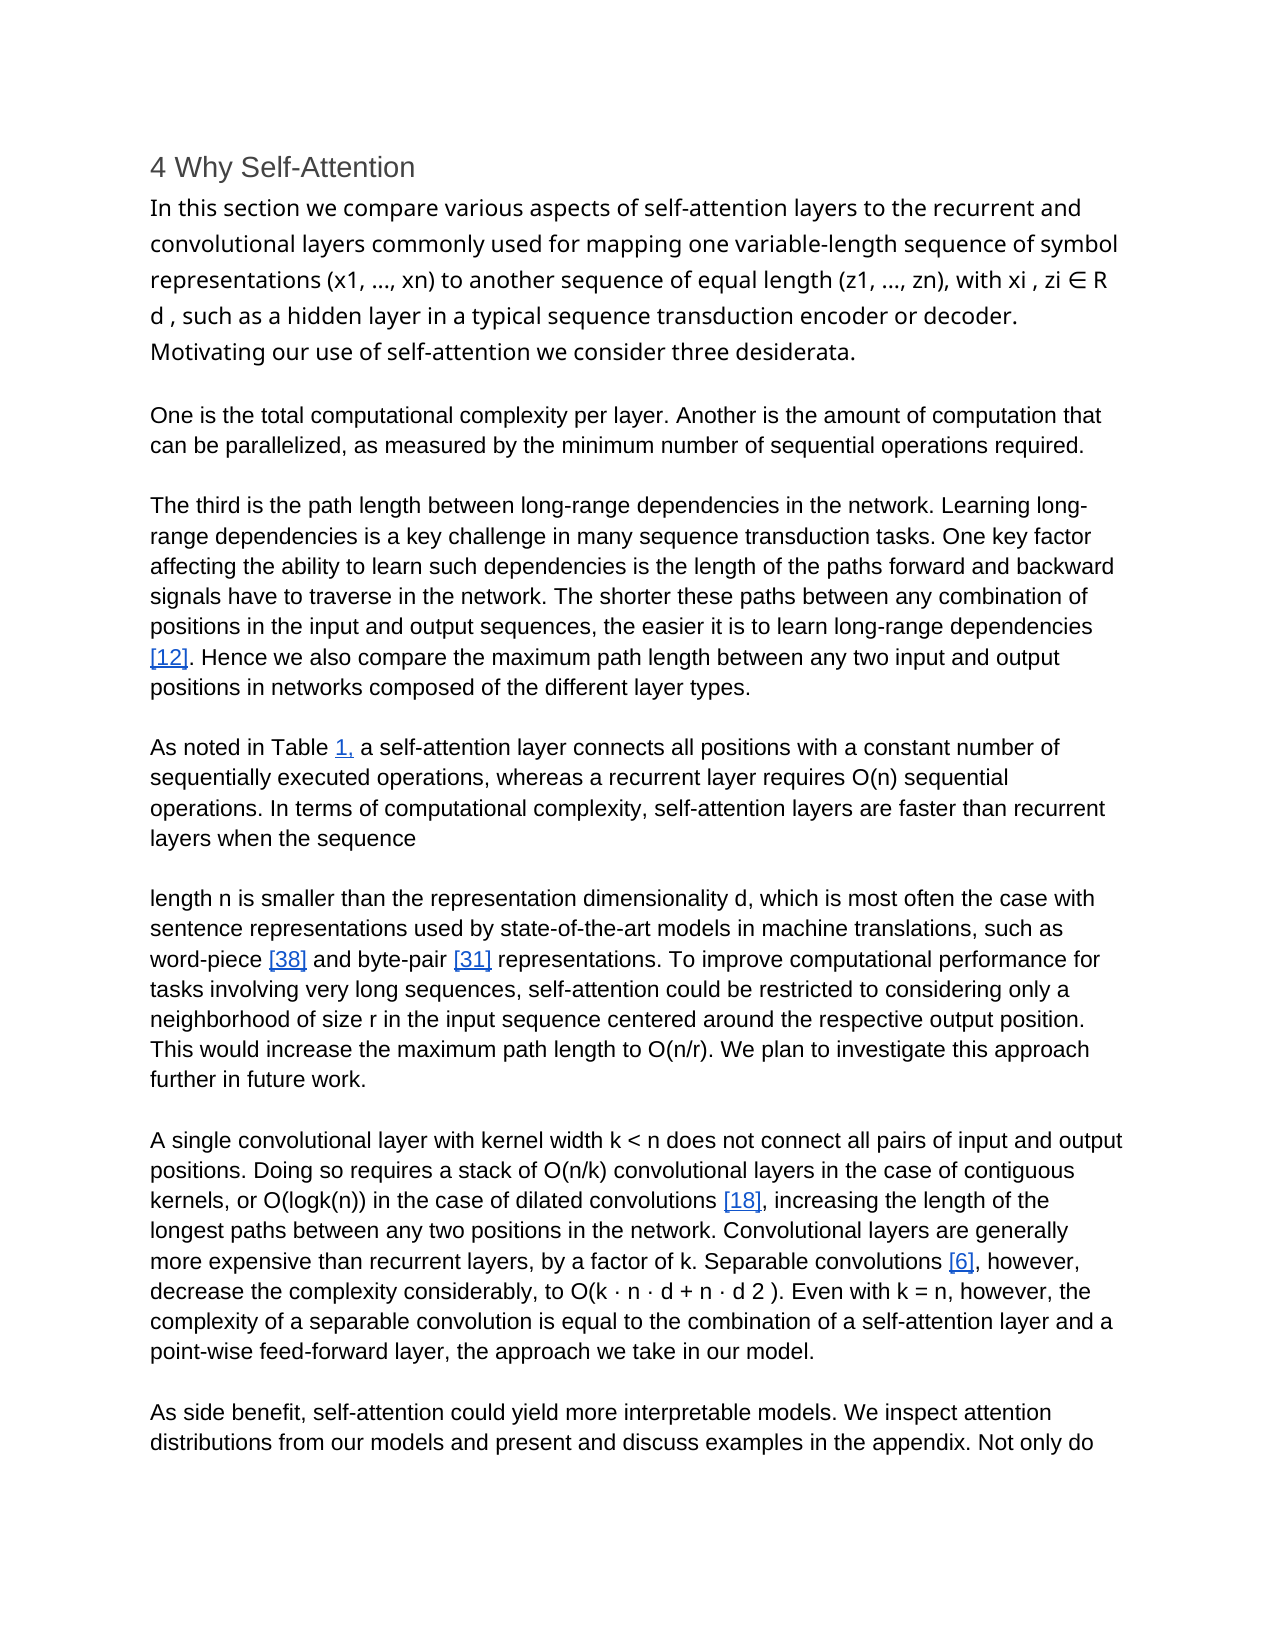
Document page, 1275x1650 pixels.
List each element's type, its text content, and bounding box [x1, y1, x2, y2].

subtitle 4 Why Self-Attention [150, 150, 1125, 183]
text A single convolutional layer with kernel width k < n does not connect all pairs of input and output positions. Doing so requires a stack of O(n/k) convolutional layers in the case of contiguous kernels, or O(logk(n)) in the case of dilated convolutions [18], increasing the length of the longest paths between any two positions in the network. Convolutional layers are generally more expensive than recurrent layers, by a factor of k. Separable convolutions [6], however, decrease the complexity considerably, to O(k · n · d + n · d 2 ). Even with k = n, however, the complexity of a separable convolution is equal to the combination of a self-attention layer and a point-wise feed-forward layer, the approach we take in our model. [150, 1127, 1125, 1364]
text One is the total computational complexity per layer. Another is the amount of computation that can be parallelized, as measured by the minimum number of sequential operations required. [150, 402, 1125, 458]
text The third is the path length between long-range dependencies in the network. Learning long-range dependencies is a key challenge in many sequence transduction tasks. One key factor affecting the ability to learn such dependencies is the length of the paths forward and backward signals have to traverse in the network. The shorter these paths between any combination of positions in the input and output sequences, the easier it is to learn long-range dependencies [12]. Hence we also compare the maximum path length between any two input and output positions in networks composed of the different layer types. [150, 492, 1125, 700]
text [150, 1399, 1125, 1455]
text In this section we compare various aspects of self-attention layers to the recurrent and convolutional layers commonly used for mapping one variable-length sequence of symbol representations (x1, ..., xn) to another sequence of equal length (z1, ..., zn), with xi , zi ∈ R d , such as a hidden layer in a typical sequence transduction encoder or decoder. Motivating our use of self-attention we consider three desiderata. [150, 192, 1125, 367]
text As noted in Table 1, a self-attention layer connects all positions with a constant number of sequentially executed operations, whereas a recurrent layer requires O(n) sequential operations. In terms of computational complexity, self-attention layers are faster than recurrent layers when the sequence [150, 734, 1125, 851]
text length n is smaller than the representation dimensionality d, which is most often the case with sentence representations used by state-of-the-art models in machine translations, such as word-piece [38] and byte-pair [31] representations. To improve computational performance for tasks involving very long sequences, self-attention could be restricted to considering only a neighborhood of size r in the input sequence centered around the respective output position. This would increase the maximum path length to O(n/r). We plan to investigate this approach further in future work. [150, 885, 1125, 1093]
